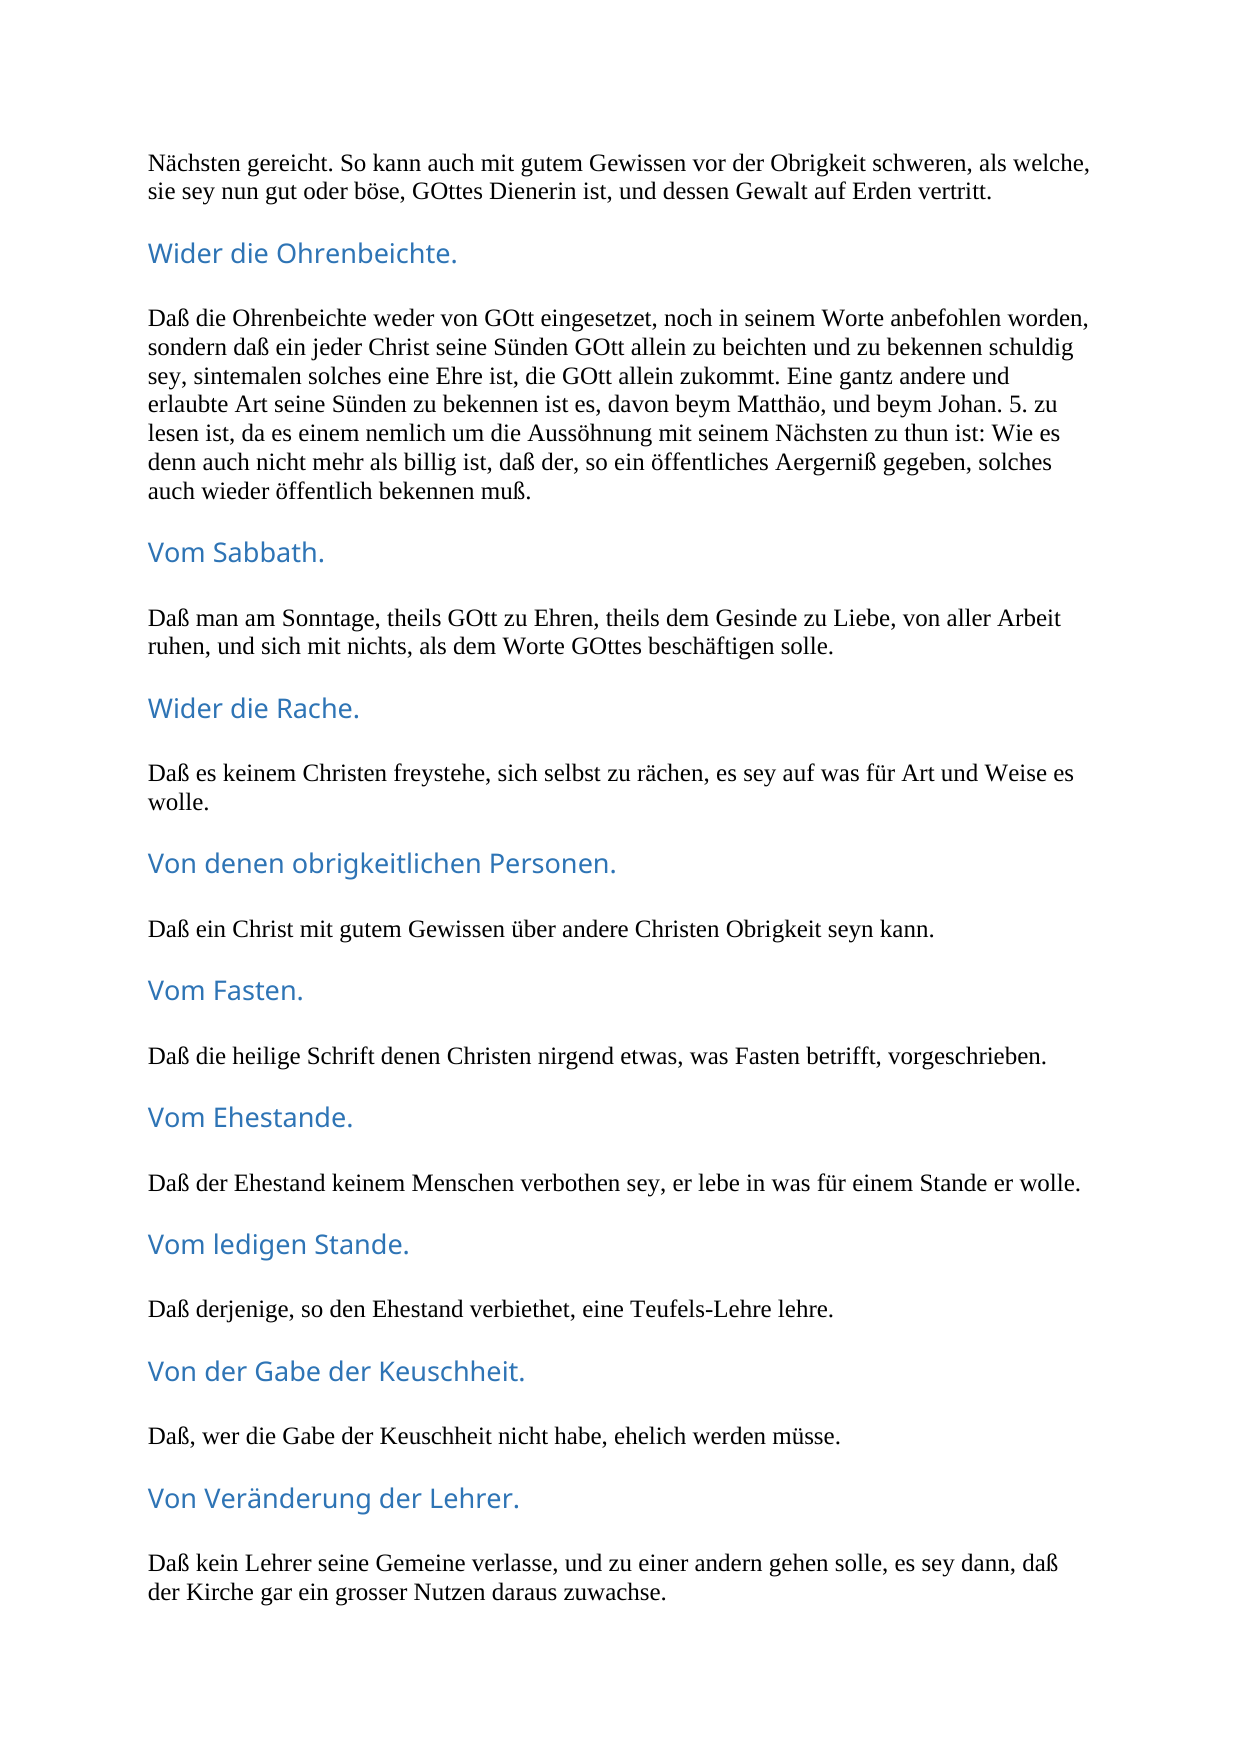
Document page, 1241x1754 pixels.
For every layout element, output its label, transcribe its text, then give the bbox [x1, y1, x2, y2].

text Daß der Ehestand keinem Menschen verbothen sey, er lebe in was für einem Stande er wolle. [148, 1168, 1093, 1196]
subtitle Vom Fasten. [148, 972, 1093, 1009]
subtitle Vom ledigen Stande. [148, 1226, 1093, 1262]
text Daß die heilige Schrift denen Christen nirgend etwas, was Fasten betrifft, vorgeschrieben. [148, 1041, 1093, 1069]
subtitle Wider die Rache. [148, 689, 1093, 726]
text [148, 148, 1093, 205]
text Daß kein Lehrer seine Gemeine verlasse, und zu einer andern gehen solle, es sey dann, daß der Kirche gar ein grosser Nutzen daraus zuwachse. [148, 1548, 1093, 1606]
subtitle Von Veränderung der Lehrer. [148, 1479, 1093, 1516]
subtitle Vom Ehestande. [148, 1099, 1093, 1136]
text Daß, wer die Gabe der Keuschheit nicht habe, ehelich werden müsse. [148, 1421, 1093, 1450]
text Daß ein Christ mit gutem Gewissen über andere Christen Obrigkeit seyn kann. [148, 914, 1093, 943]
text Daß es keinem Christen freystehe, sich selbst zu rächen, es sey auf was für Art und Weise es wolle. [148, 758, 1093, 816]
subtitle Von denen obrigkeitlichen Personen. [148, 845, 1093, 882]
subtitle Wider die Ohrenbeichte. [148, 234, 1093, 271]
subtitle Von der Gabe der Keuschheit. [148, 1352, 1093, 1389]
text Daß man am Sonntage, theils GOtt zu Ehren, theils dem Gesinde zu Liebe, von aller Arbeit ruhen, und sich mit nichts, als dem Worte GOttes beschäftigen solle. [148, 603, 1093, 660]
subtitle Vom Sabbath. [148, 534, 1093, 571]
text Daß die Ohrenbeichte weder von GOtt eingesetzet, noch in seinem Worte anbefohlen worden, sondern daß ein jeder Christ seine Sünden GOtt allein zu beichten und zu bekennen schuldig sey, sintemalen solches eine Ehre ist, die GOtt allein zukommt. Eine gantz andere und erlaubte Art seine Sünden zu bekennen ist es, davon beym Matthäo, und beym Johan. 5. zu lesen ist, da es einem nemlich um die Aussöhnung mit seinem Nächsten zu thun ist: Wie es denn auch nicht mehr als billig ist, daß der, so ein öffentliches Aergerniß gegeben, solches auch wieder öffentlich bekennen muß. [148, 303, 1093, 504]
text Daß derjenige, so den Ehestand verbiethet, eine Teufels-Lehre lehre. [148, 1294, 1093, 1323]
